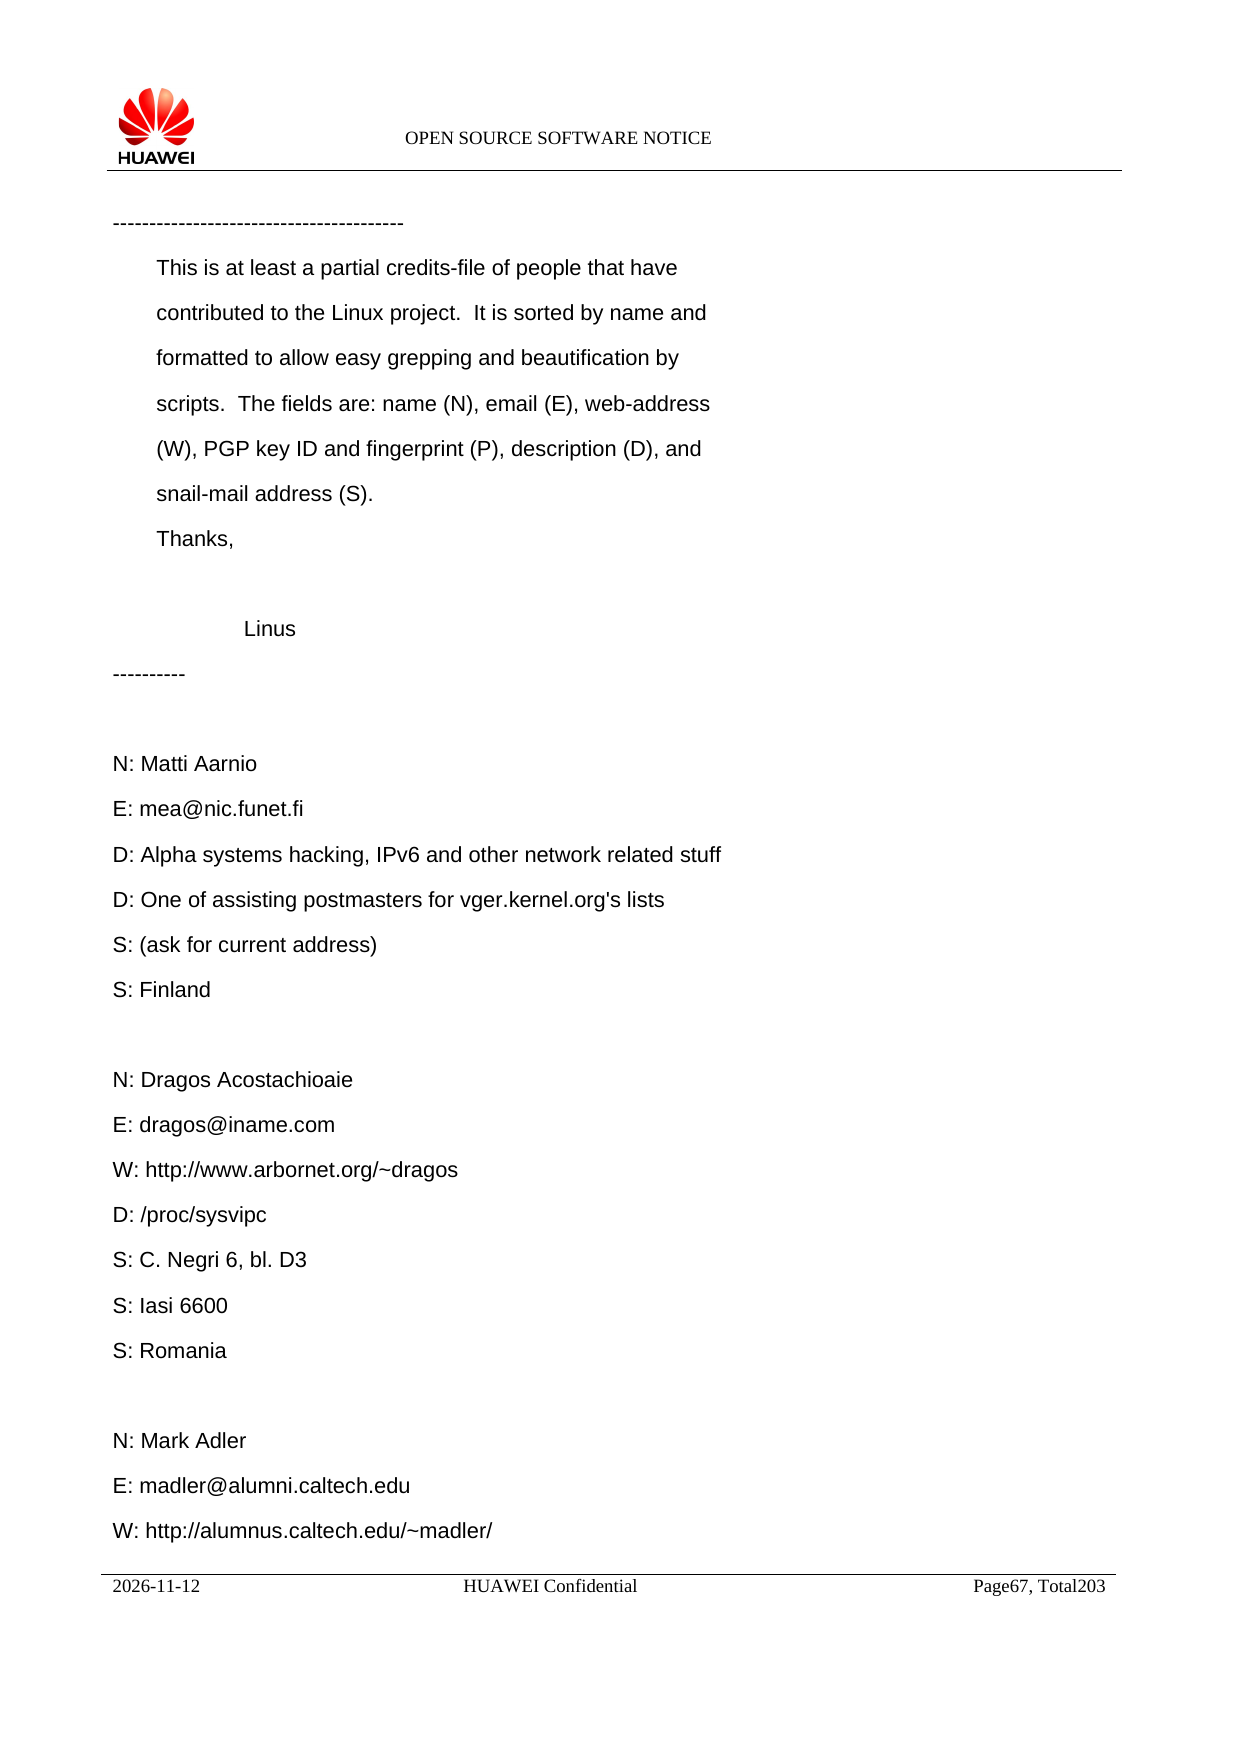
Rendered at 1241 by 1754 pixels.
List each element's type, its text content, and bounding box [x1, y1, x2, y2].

text (W), PGP key ID and fingerprint (P), description (D), and [112, 432, 1128, 464]
text This is at least a partial credits-file of people that have [112, 251, 1128, 284]
text N: Dragos Acostachioaie [112, 1063, 1128, 1096]
text snail-mail address (S). [112, 477, 1128, 509]
text W: http://alumnus.caltech.edu/~madler/ [112, 1514, 1128, 1547]
text ---------------------------------------- [112, 206, 1128, 239]
text Thanks, [112, 522, 1128, 554]
text E: madler@alumni.caltech.edu [112, 1469, 1128, 1502]
text scripts. The fields are: name (N), email (E), web-address [112, 387, 1128, 419]
text contributed to the Linux project. It is sorted by name and [112, 297, 1128, 329]
text E: mea@nic.funet.fi [112, 793, 1128, 825]
text formatted to allow easy grepping and beautification by [112, 342, 1128, 374]
text S: Romania [112, 1334, 1128, 1366]
text D: /proc/sysvipc [112, 1199, 1128, 1231]
text N: Mark Adler [112, 1424, 1128, 1457]
text S: Iasi 6600 [112, 1289, 1128, 1321]
text ---------- [112, 657, 1128, 690]
picture [118, 88, 194, 164]
text Linus [112, 612, 1128, 645]
text D: Alpha systems hacking, IPv6 and other network related stuff [112, 838, 1128, 870]
text W: http://www.arbornet.org/~dragos [112, 1153, 1128, 1186]
text S: (ask for current address) [112, 928, 1128, 961]
text D: One of assisting postmasters for vger.kernel.org's lists [112, 883, 1128, 915]
text E: dragos@iname.com [112, 1108, 1128, 1141]
text S: Finland [112, 973, 1128, 1006]
text N: Matti Aarnio [112, 748, 1128, 780]
text S: C. Negri 6, bl. D3 [112, 1244, 1128, 1276]
